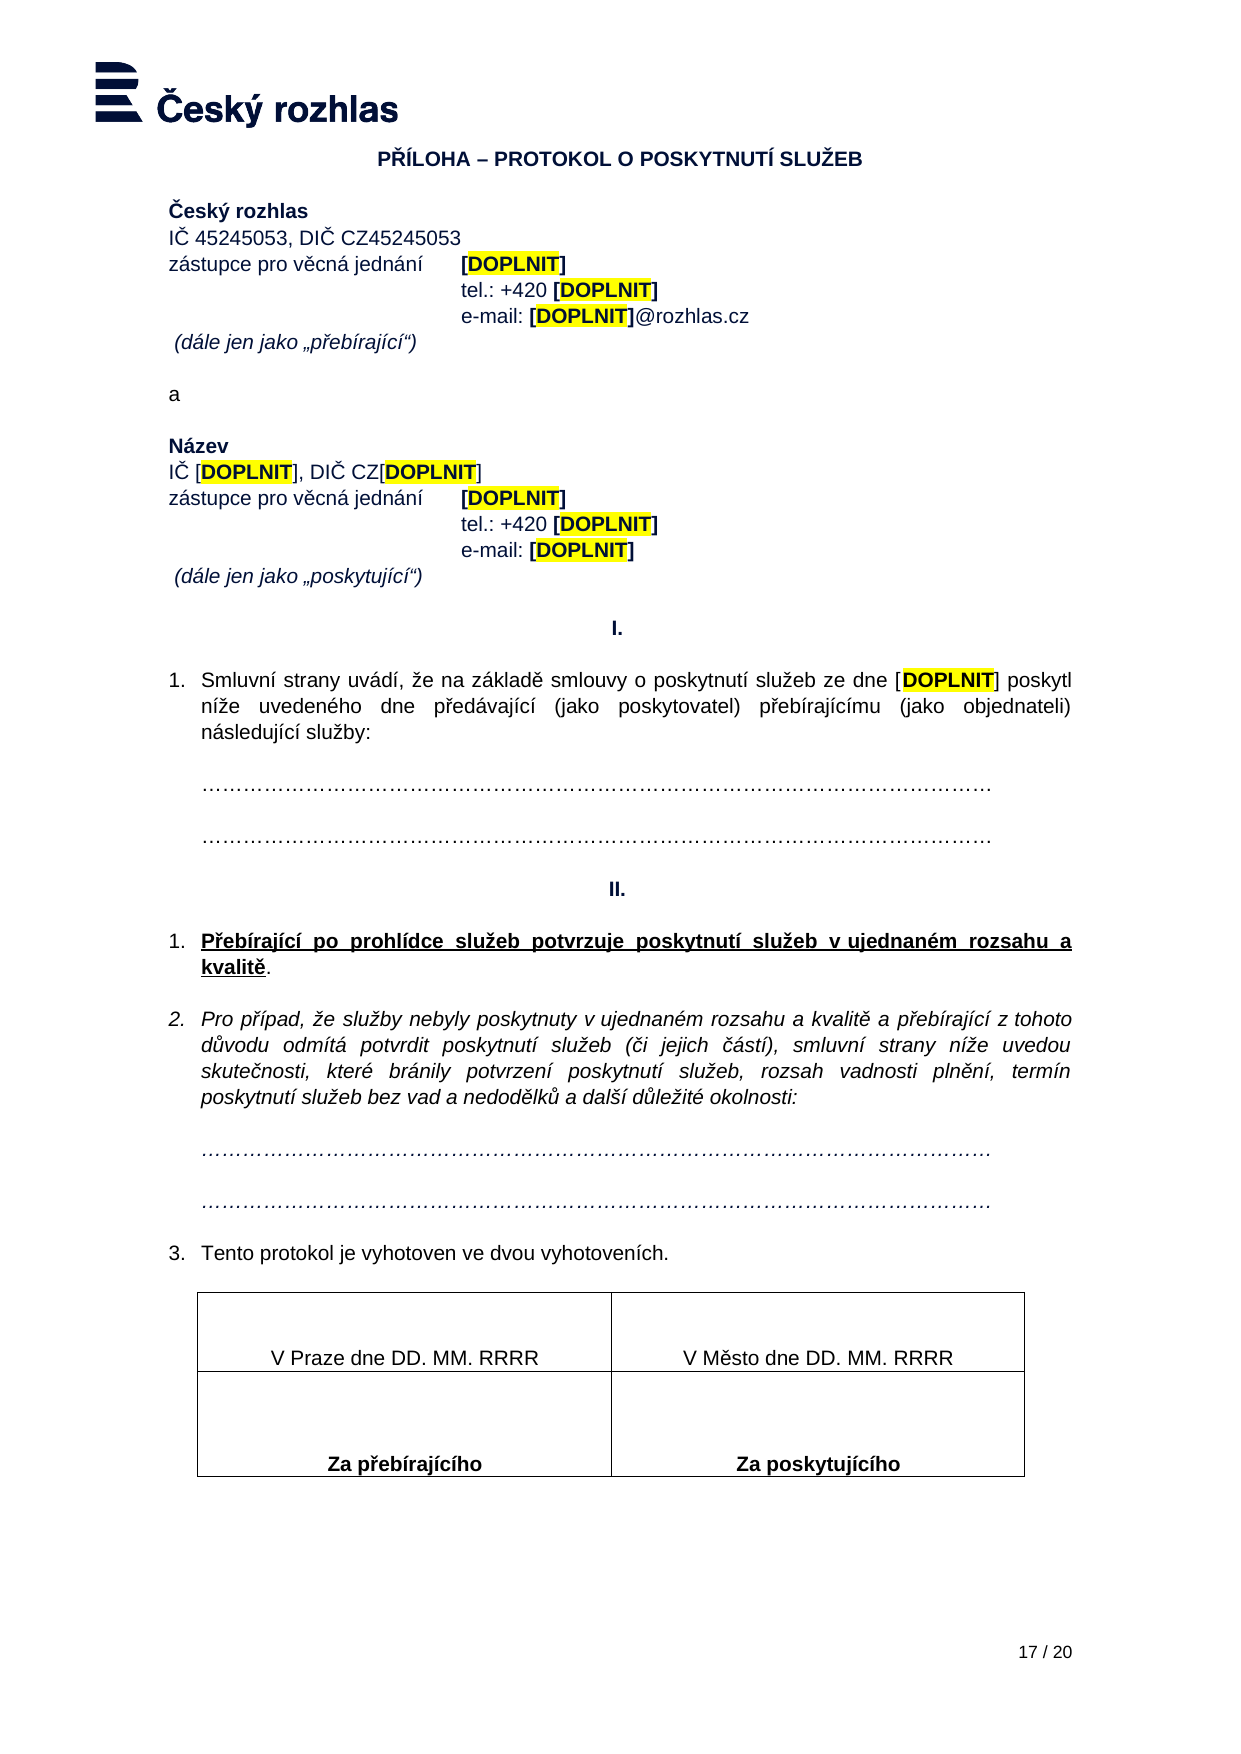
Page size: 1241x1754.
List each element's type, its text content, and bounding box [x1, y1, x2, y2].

text zástupce pro věcná jednání [DOPLNIT] [168, 250, 1072, 276]
list Přebírající po prohlídce služeb potvrzuje poskytnutí služeb v ujednaném rozsahu a kvalitě. [168, 927, 1072, 979]
text tel.: +420 [DOPLNIT] [168, 276, 1072, 302]
text (dále jen jako „přebírající“) [168, 328, 1072, 354]
table_header V Praze dne DD. MM. RRRR [198, 1293, 611, 1371]
picture [95, 62, 398, 128]
list Smluvní strany uvádí, že na základě smlouvy o poskytnutí služeb ze dne [DOPLNIT] poskytl níže uvedeného dne předávající (jako poskytovatel) přebírajícímu (jako objednateli) následující služby: [168, 667, 1072, 745]
list Pro případ, že služby nebyly poskytnuty v ujednaném rozsahu a kvalitě a přebírající z tohoto důvodu odmítá potvrdit poskytnutí služeb (či jejich částí), smluvní strany níže uvedou skutečnosti, které bránily potvrzení poskytnutí služeb, rozsah vadnosti plnění, termín poskytnutí služeb bez vad a nedodělků a další důležité okolnosti: [168, 1005, 1072, 1109]
text IČ [DOPLNIT], DIČ CZ[DOPLNIT] [168, 458, 1072, 484]
text Název [168, 432, 1072, 458]
text a [168, 380, 1072, 406]
subtitle …………………………………………………………………………………………………… [201, 1188, 1072, 1214]
table_cell Za poskytujícího [612, 1372, 1024, 1476]
text tel.: +420 [DOPLNIT] [168, 511, 1072, 537]
text e-mail: [DOPLNIT] [168, 537, 1072, 563]
subtitle …………………………………………………………………………………………………… [201, 1136, 1072, 1162]
text zástupce pro věcná jednání [DOPLNIT] [168, 484, 1072, 511]
text IČ 45245053, DIČ CZ45245053 [168, 224, 1072, 250]
text PŘÍLOHA – PROTOKOL O POSKYTNUTÍ SLUŽEB [168, 146, 1072, 172]
text (dále jen jako „poskytující“) [168, 563, 1072, 589]
list Tento protokol je vyhotoven ve dvou vyhotoveních. [168, 1240, 1072, 1266]
list …………………………………………………………………………………………………… [201, 771, 1072, 797]
text Český rozhlas [168, 198, 1072, 224]
table_header V Město dne DD. MM. RRRR [612, 1293, 1024, 1371]
text e-mail: [DOPLNIT]@rozhlas.cz [168, 302, 1072, 328]
table_cell Za přebírajícího [198, 1372, 611, 1476]
list …………………………………………………………………………………………………… [201, 823, 1072, 849]
